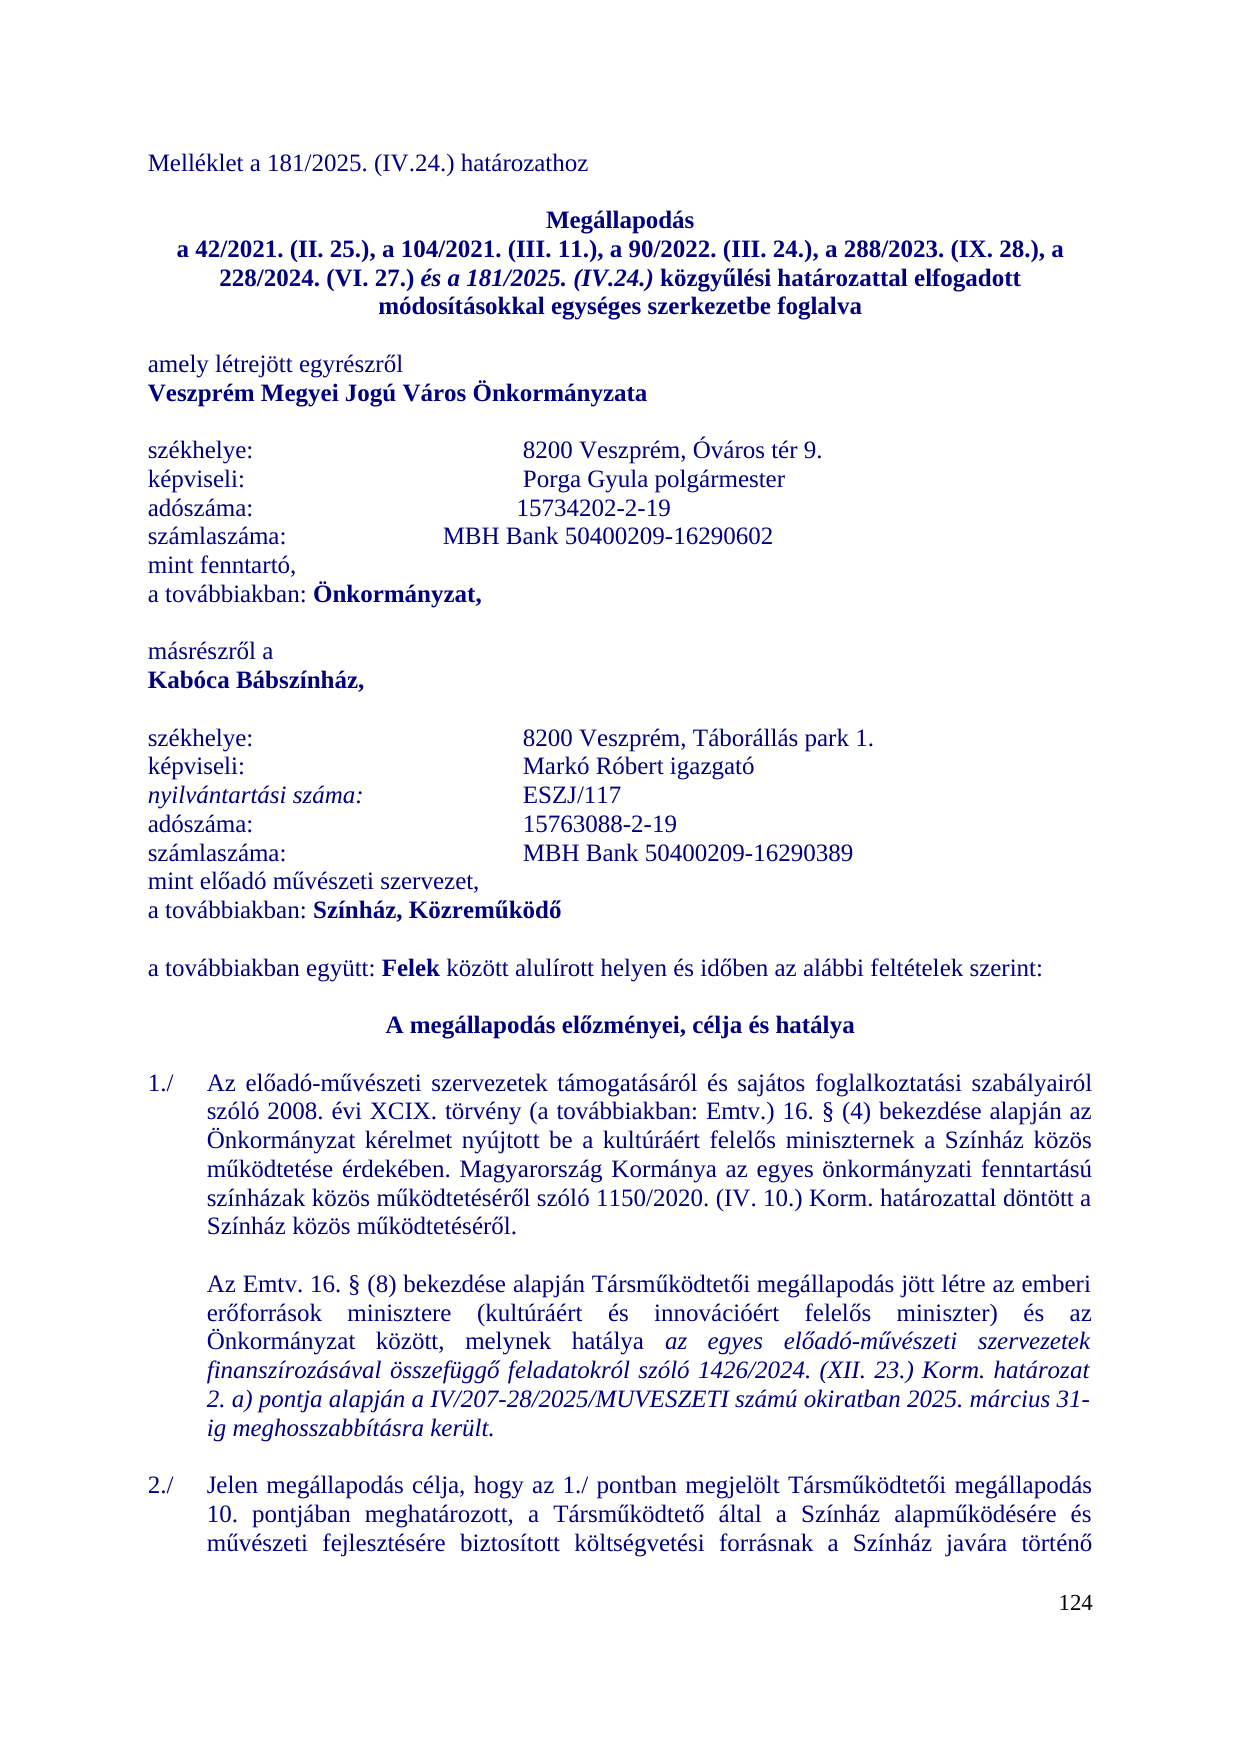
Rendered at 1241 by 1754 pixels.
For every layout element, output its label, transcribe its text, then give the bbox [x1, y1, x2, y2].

text képviseli: Markó Róbert igazgató [148, 751, 1093, 780]
text képviseli: Porga Gyula polgármester [148, 464, 1093, 493]
text Megállapodás [148, 205, 1093, 234]
text nyilvántartási száma: ESZJ/117 [148, 780, 1093, 809]
text Veszprém Megyei Jogú Város Önkormányzata [148, 378, 1093, 406]
text 1./ Az előadó-művészeti szervezetek támogatásáról és sajátos foglalkoztatási szabályairól szóló 2008. évi XCIX. törvény (a továbbiakban: Emtv.) 16. § (4) bekezdése alapján az Önkormányzat kérelmet nyújtott be a kultúráért felelős miniszternek a Színház közös működtetése érdekében. Magyarország Kormánya az egyes önkormányzati fenntartású színházak közös működtetéséről szóló 1150/2020. (IV. 10.) Korm. határozattal döntött a Színház közös működtetéséről. [148, 1068, 1093, 1240]
text mint fenntartó, [148, 550, 1093, 579]
text a továbbiakban: Színház, Közreműködő [148, 895, 1093, 924]
text a továbbiakban: Önkormányzat, [148, 579, 1093, 608]
text számlaszáma: MBH Bank 50400209-16290389 [148, 838, 1093, 866]
text másrészről a [148, 636, 1093, 665]
text amely létrejött egyrészről [148, 349, 1093, 378]
text Az Emtv. 16. § (8) bekezdése alapján Társműködtetői megállapodás jött létre az emberi erőforrások minisztere (kultúráért és innovációért felelős miniszter) és az Önkormányzat között, melynek hatálya az egyes előadó-művészeti szervezetek finanszírozásával összefüggő feladatokról szóló 1426/2024. (XII. 23.) Korm. határozat 2. a) pontja alapján a IV/207-28/2025/MUVESZETI számú okiratban 2025. március 31-ig meghosszabbításra került. [207, 1269, 1093, 1441]
text mint előadó művészeti szervezet, [148, 866, 1093, 895]
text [148, 1470, 1093, 1556]
text Melléklet a 181/2025. (IV.24.) határozathoz [148, 148, 1093, 176]
text számlaszáma: MBH Bank 50400209-16290602 [148, 521, 1093, 550]
text székhelye: 8200 Veszprém, Óváros tér 9. [148, 435, 1093, 464]
text a 42/2021. (II. 25.), a 104/2021. (III. 11.), a 90/2022. (III. 24.), a 288/2023. (IX. 28.), a 228/2024. (VI. 27.) és a 181/2025. (IV.24.) közgyűlési határozattal elfogadott módosításokkal egységes szerkezetbe foglalva [148, 234, 1093, 320]
text Kabóca Bábszínház, [148, 665, 1093, 694]
text székhelye: 8200 Veszprém, Táborállás park 1. [148, 723, 1093, 751]
text adószáma: 15734202-2-19 [148, 493, 1093, 521]
text a továbbiakban együtt: Felek között alulírott helyen és időben az alábbi feltételek szerint: [148, 953, 1093, 981]
text adószáma: 15763088-2-19 [148, 809, 1093, 838]
text A megállapodás előzményei, célja és hatálya [148, 1010, 1093, 1039]
